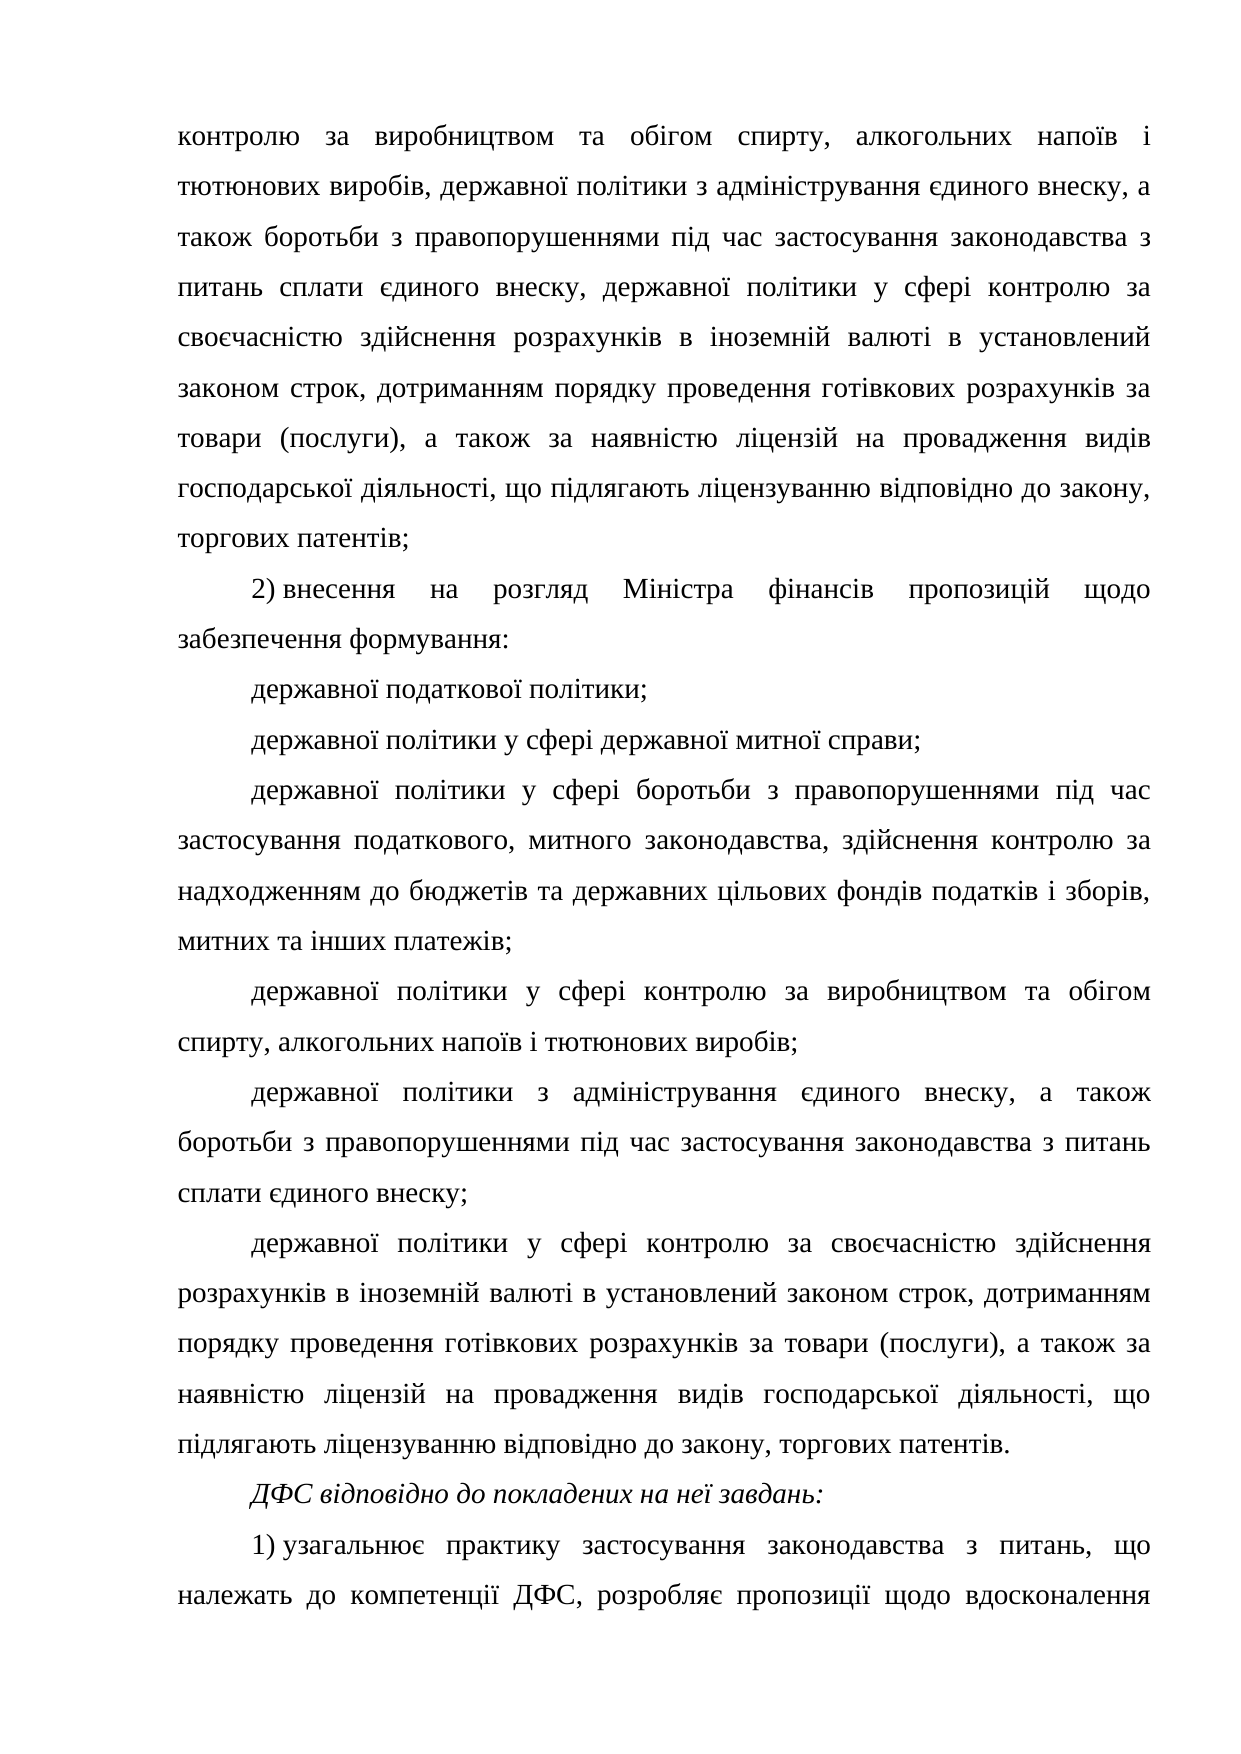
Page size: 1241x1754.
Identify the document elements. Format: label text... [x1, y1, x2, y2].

text державної політики у сфері державної митної справи; [177, 722, 1152, 755]
text 2) внесення на розгляд Міністра фінансів пропозицій щодо забезпечення формування: [177, 571, 1152, 655]
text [177, 1527, 1152, 1611]
text ДФС відповідно до покладених на неї завдань: [177, 1477, 1152, 1510]
text державної політики з адміністрування єдиного внеску, а також боротьби з правопорушеннями під час застосування законодавства з питань сплати єдиного внеску; [177, 1074, 1152, 1208]
text державної політики у сфері контролю за виробництвом та обігом спирту, алкогольних напоїв і тютюнових виробів; [177, 973, 1152, 1057]
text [177, 118, 1152, 554]
text державної політики у сфері боротьби з правопорушеннями під час застосування податкового, митного законодавства, здійснення контролю за надходженням до бюджетів та державних цільових фондів податків і зборів, митних та інших платежів; [177, 772, 1152, 957]
text державної політики у сфері контролю за своєчасністю здійснення розрахунків в іноземній валюті в установлений законом строк, дотриманням порядку проведення готівкових розрахунків за товари (послуги), а також за наявністю ліцензій на провадження видів господарської діяльності, що підлягають ліцензуванню відповідно до закону, торгових патентів. [177, 1225, 1152, 1460]
text державної податкової політики; [177, 672, 1152, 705]
